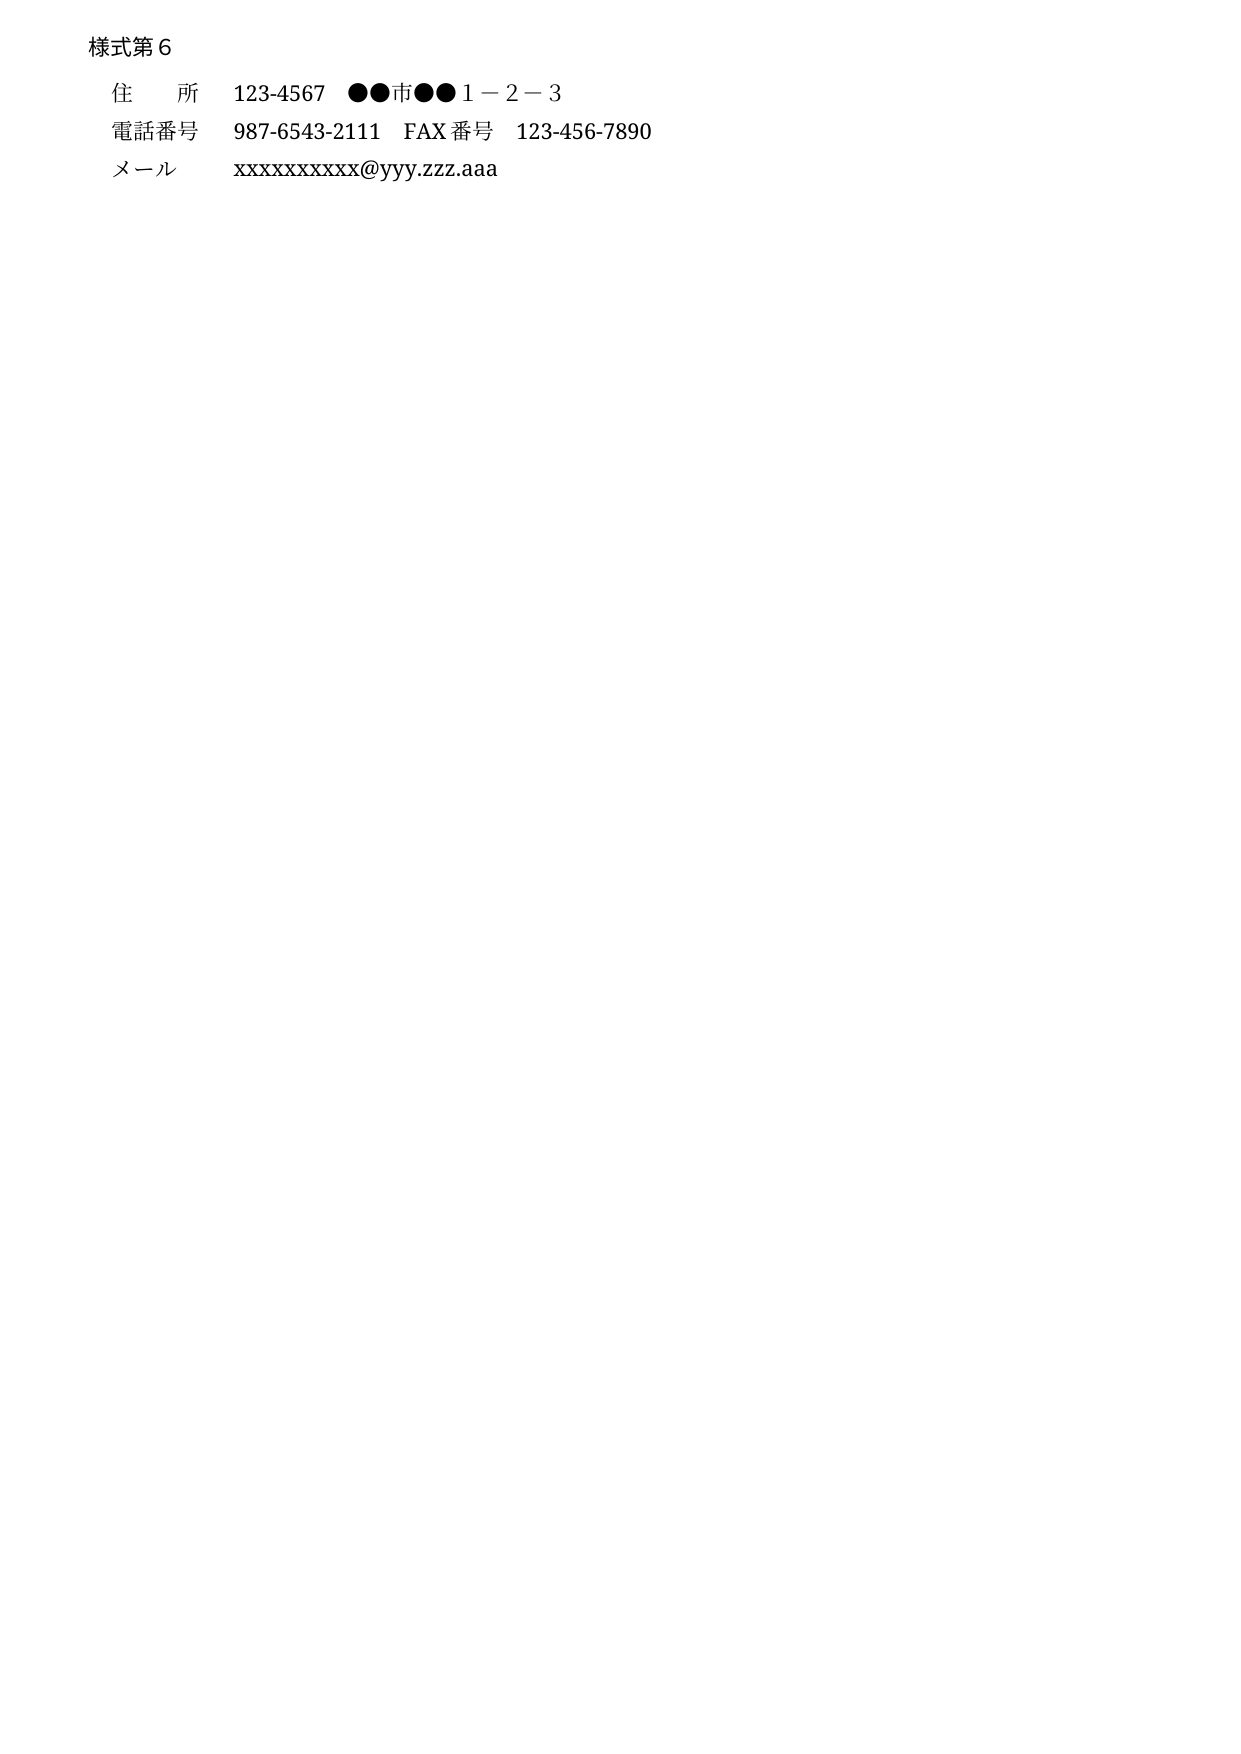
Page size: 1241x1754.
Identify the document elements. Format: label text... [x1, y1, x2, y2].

table_cell 987-6543-2111 FAX番号 123-456-7890 xxxxxxxxxx@yyy.zzz.aaa [233, 110, 986, 186]
table_cell 住 所 [100, 72, 233, 110]
table_cell 123-4567 ●●市●●１－２－３ [233, 72, 986, 110]
table_cell 電話番号 メール [100, 110, 233, 186]
